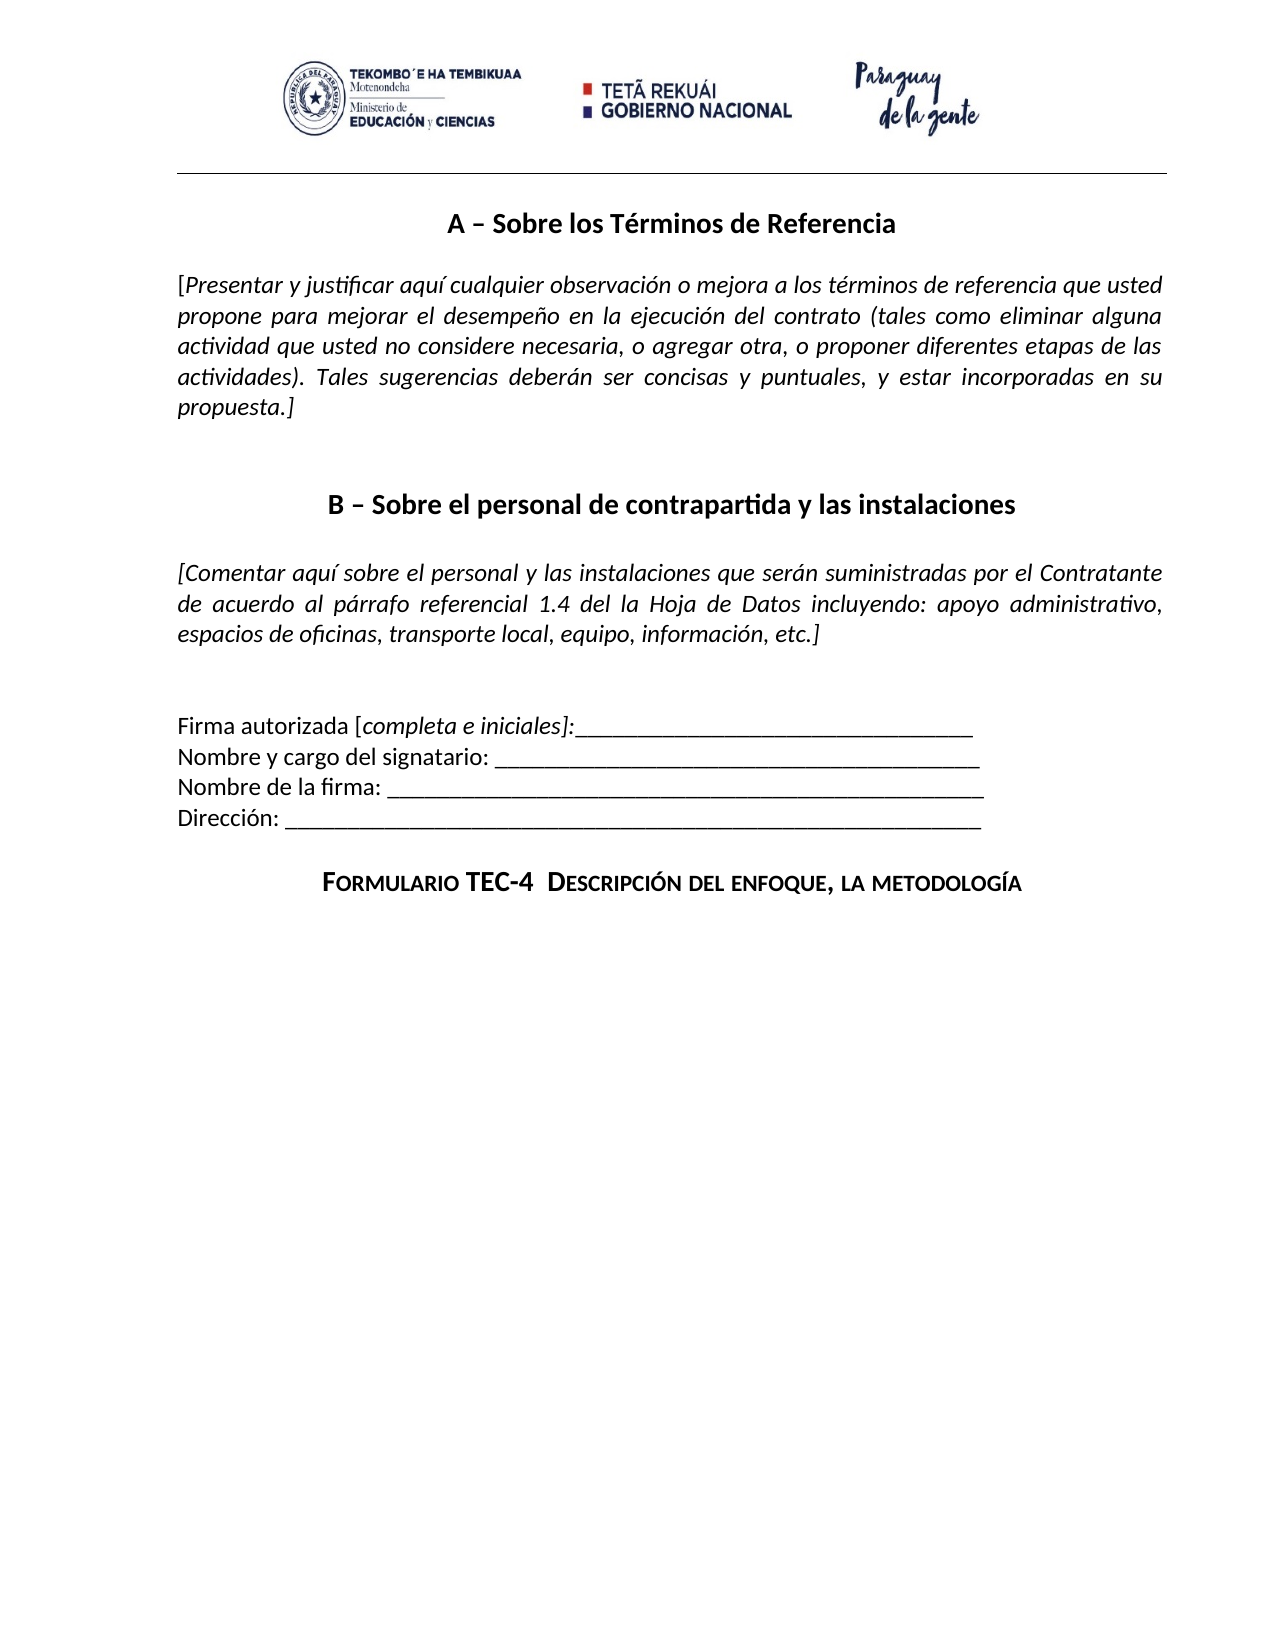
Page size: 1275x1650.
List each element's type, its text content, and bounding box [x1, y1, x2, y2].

text Formulario TEC-4 Descripción del enfoque, [177, 863, 1167, 898]
text Nombre de la firma: ________________________________________________ [177, 771, 1167, 802]
subtitle A – Sobre los Términos de Referencia [177, 205, 1167, 241]
text Dirección: ________________________________________________________ [177, 802, 1167, 832]
text B – Sobre el personal de contrapartida y las instalaciones [177, 486, 1167, 522]
text Firma autorizada [completa e iniciales]:________________________________ [177, 710, 1167, 741]
text Nombre y cargo del signatario: _______________________________________ [177, 741, 1167, 771]
text [Presentar y justificar aquí cualquier observación o mejora a los términos de referencia que usted propone para mejorar el desempeño en la ejecución del contrato (tales como eliminar alguna actividad que usted no considere necesaria, o agregar otra, o proponer diferentes etapas de las actividades). Tales sugerencias deberán ser concisas y puntuales, y estar incorporadas en su propuesta.] [177, 269, 1167, 422]
picture [208, 2, 1057, 156]
text [Comentar aquí sobre el personal y las instalaciones que serán suministradas por el Contratante de acuerdo al párrafo referencial 1.4 del de Datos incluyendo: apoyo administrativo, espacios de oficinas, transporte local, equipo, información, etc.] [177, 557, 1167, 649]
